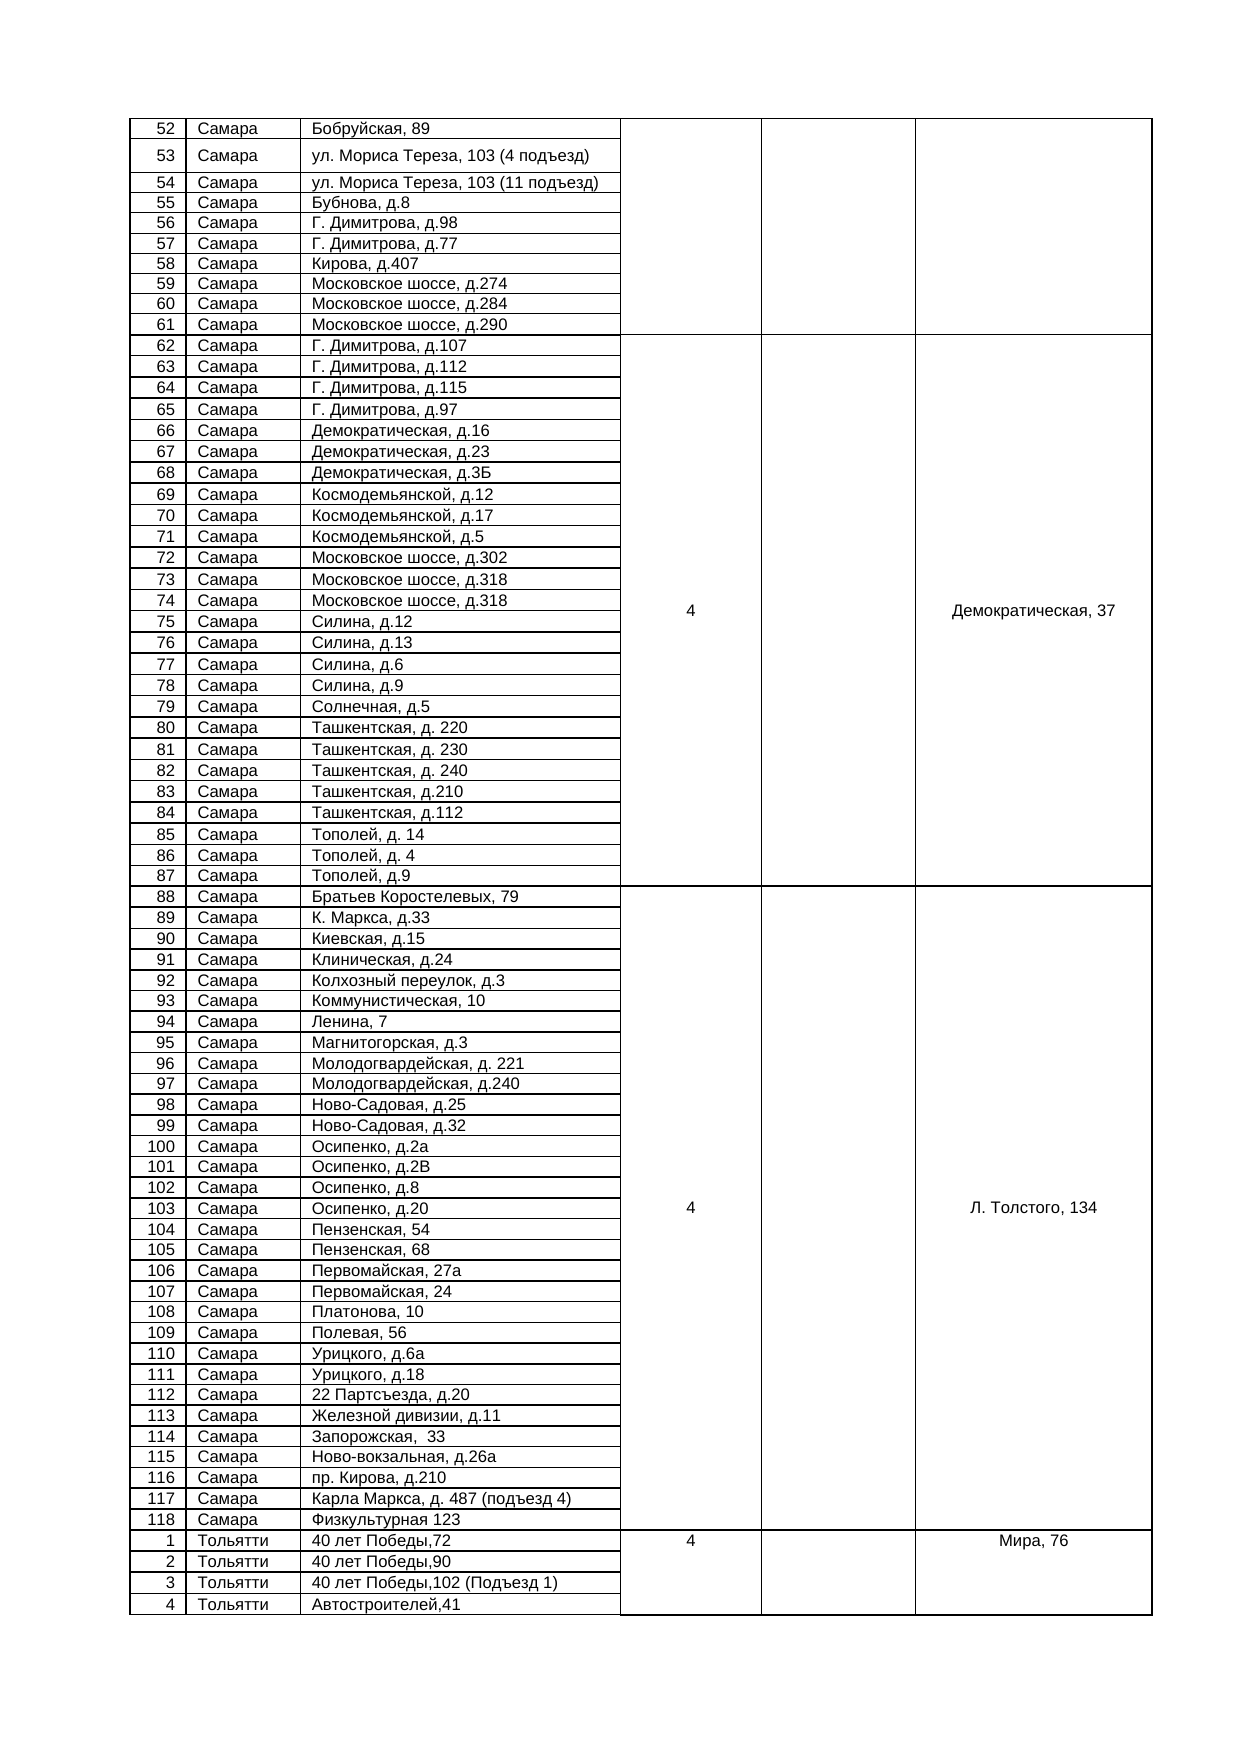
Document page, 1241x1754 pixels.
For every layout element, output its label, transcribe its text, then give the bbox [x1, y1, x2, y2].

table_cell Ново-Садовая, д.25 [301, 1095, 620, 1114]
table_cell 75 [131, 611, 185, 631]
table_cell Ташкентская, д. 230 [301, 739, 620, 758]
table_cell 64 [131, 378, 185, 397]
table_cell 67 [131, 441, 185, 461]
table_cell Самара [187, 1178, 300, 1197]
table_cell 86 [131, 845, 185, 865]
table_cell Самара [187, 1489, 300, 1508]
table_cell Кирова, д.407 [301, 254, 620, 273]
table_cell Самара [187, 1261, 300, 1280]
table_cell 100 [131, 1136, 185, 1156]
table_cell Самара [187, 420, 300, 440]
table_cell 3 [131, 1573, 185, 1592]
table_cell Колхозный переулок, д.3 [301, 971, 620, 990]
table_cell 107 [131, 1282, 185, 1301]
table_cell Силина, д.12 [301, 611, 620, 631]
table_cell 118 [131, 1510, 185, 1529]
table_cell 4 [621, 887, 761, 1529]
table_cell Мира, 76 [916, 1531, 1151, 1614]
table_cell Демократическая, д.16 [301, 420, 620, 440]
table_cell 59 [131, 274, 185, 293]
table_cell 4 [131, 1594, 185, 1614]
table_cell Самара [187, 866, 300, 885]
table_cell Запорожская, 33 [301, 1427, 620, 1446]
table_cell Самара [187, 274, 300, 293]
table_cell Самара [187, 441, 300, 461]
table_cell Самара [187, 294, 300, 313]
table_cell Тольятти [187, 1552, 300, 1571]
table_cell 77 [131, 654, 185, 673]
table_cell Самара [187, 484, 300, 503]
table_cell Осипенко, д.8 [301, 1178, 620, 1197]
table_cell Клиническая, д.24 [301, 950, 620, 969]
table_cell Самара [187, 1344, 300, 1363]
table_cell Молодогвардейская, д.240 [301, 1074, 620, 1093]
table_cell Самара [187, 1157, 300, 1176]
table_cell 70 [131, 505, 185, 525]
table_cell Ново-вокзальная, д.26а [301, 1447, 620, 1466]
table_cell Самара [187, 803, 300, 822]
table_cell Самара [187, 1365, 300, 1383]
table_cell Самара [187, 1427, 300, 1446]
table_cell Самара [187, 633, 300, 652]
table_cell Самара [187, 1447, 300, 1466]
table_cell 4 [621, 335, 761, 885]
table_cell Молодогвардейская, д. 221 [301, 1053, 620, 1073]
table_cell Самара [187, 399, 300, 418]
table_cell Самара [187, 1406, 300, 1425]
table_cell Осипенко, д.2а [301, 1136, 620, 1156]
table_cell Самара [187, 505, 300, 525]
table_cell 68 [131, 463, 185, 482]
table_cell 106 [131, 1261, 185, 1280]
table_cell 98 [131, 1095, 185, 1114]
table_cell Ново-Садовая, д.32 [301, 1116, 620, 1135]
table_cell Г. Димитрова, д.115 [301, 378, 620, 397]
table_cell 114 [131, 1427, 185, 1446]
table_cell Тольятти [187, 1531, 300, 1550]
table_cell Самара [187, 1136, 300, 1156]
table_cell 53 [131, 139, 185, 172]
table_cell Пензенская, 54 [301, 1219, 620, 1238]
table_cell 93 [131, 991, 185, 1010]
table_cell 54 [131, 173, 185, 192]
table_cell Карла Маркса, д. 487 (подъезд 4) [301, 1489, 620, 1508]
table_cell Самара [187, 760, 300, 780]
table_cell Демократическая, д.3Б [301, 463, 620, 482]
table_cell 40 лет Победы,72 [301, 1531, 620, 1550]
table_cell Московское шоссе, д.302 [301, 548, 620, 567]
table_cell Московское шоссе, д.318 [301, 590, 620, 610]
table_cell Тополей, д. 14 [301, 824, 620, 843]
table_cell 40 лет Победы,90 [301, 1552, 620, 1571]
table_cell К. Маркса, д.33 [301, 908, 620, 927]
table_cell Ташкентская, д. 240 [301, 760, 620, 780]
table_cell 76 [131, 633, 185, 652]
table_cell Л. Толстого, 134 [916, 887, 1151, 1529]
table_cell Космодемьянской, д.5 [301, 526, 620, 546]
table_cell Самара [187, 1510, 300, 1529]
table_cell Первомайская, 27а [301, 1261, 620, 1280]
table_cell Самара [187, 569, 300, 588]
table_cell 62 [131, 336, 185, 355]
table_cell Самара [187, 378, 300, 397]
table_cell Железной дивизии, д.11 [301, 1406, 620, 1425]
table_cell Магнитогорская, д.3 [301, 1033, 620, 1052]
table_cell 94 [131, 1012, 185, 1031]
table_cell Самара [187, 1468, 300, 1487]
table_cell Самара [187, 739, 300, 758]
table_cell 22 Партсъезда, д.20 [301, 1385, 620, 1404]
table_cell Самара [187, 950, 300, 969]
table_cell 81 [131, 739, 185, 758]
table_cell Самара [187, 1074, 300, 1093]
table_cell 88 [131, 887, 185, 906]
table_cell 87 [131, 866, 185, 885]
table_cell Самара [187, 929, 300, 948]
table_cell [762, 1531, 915, 1614]
table_cell Братьев Коростелевых, 79 [301, 887, 620, 906]
table_cell Демократическая, д.23 [301, 441, 620, 461]
table_cell Солнечная, д.5 [301, 696, 620, 716]
table_cell Самара [187, 213, 300, 232]
table_cell Самара [187, 971, 300, 990]
table_cell Самара [187, 887, 300, 906]
table_cell Самара [187, 1385, 300, 1404]
table_cell Московское шоссе, д.318 [301, 569, 620, 588]
table_cell 82 [131, 760, 185, 780]
table_cell [621, 172, 761, 333]
table_cell Г. Димитрова, д.112 [301, 356, 620, 376]
table_cell Силина, д.6 [301, 654, 620, 673]
table_cell ул. Мориса Тереза, 103 (4 подъезд) [301, 139, 620, 172]
table_cell [621, 119, 761, 172]
table_cell Самара [187, 611, 300, 631]
table_cell 110 [131, 1344, 185, 1363]
table_cell Самара [187, 234, 300, 253]
table_cell 83 [131, 781, 185, 801]
table_cell Самара [187, 1012, 300, 1031]
table_cell Первомайская, 24 [301, 1282, 620, 1301]
table_cell Космодемьянской, д.17 [301, 505, 620, 525]
table_cell Самара [187, 173, 300, 192]
table_cell Демократическая, 37 [916, 335, 1151, 885]
table_cell Самара [187, 1302, 300, 1321]
table_cell Московское шоссе, д.284 [301, 294, 620, 313]
table_cell 66 [131, 420, 185, 440]
table_cell 99 [131, 1116, 185, 1135]
table_cell Московское шоссе, д.274 [301, 274, 620, 293]
table_cell 40 лет Победы,102 (Подъезд 1) [301, 1573, 620, 1592]
table_cell Тольятти [187, 1573, 300, 1592]
table_cell Ташкентская, д.210 [301, 781, 620, 801]
table_cell Самара [187, 314, 300, 333]
table_cell Самара [187, 526, 300, 546]
table_cell Самара [187, 1033, 300, 1052]
table_cell Бобруйская, 89 [301, 119, 620, 138]
table_cell 96 [131, 1053, 185, 1073]
table_cell 69 [131, 484, 185, 503]
table_cell Самара [187, 254, 300, 273]
table_cell 97 [131, 1074, 185, 1093]
table_cell Московское шоссе, д.290 [301, 314, 620, 333]
table_cell Г. Димитрова, д.97 [301, 399, 620, 418]
table_cell 78 [131, 675, 185, 695]
table_cell Самара [187, 1116, 300, 1135]
table_cell Самара [187, 1199, 300, 1218]
table_cell 102 [131, 1178, 185, 1197]
table_cell Осипенко, д.2В [301, 1157, 620, 1176]
table_cell Осипенко, д.20 [301, 1199, 620, 1218]
table_cell [762, 172, 915, 333]
table_cell 104 [131, 1219, 185, 1238]
table_cell Бубнова, д.8 [301, 193, 620, 212]
table_cell 55 [131, 193, 185, 212]
table_cell Самара [187, 696, 300, 716]
table_cell 105 [131, 1240, 185, 1259]
table_cell Ленина, 7 [301, 1012, 620, 1031]
table_cell Самара [187, 336, 300, 355]
table_cell Самара [187, 824, 300, 843]
table_cell 73 [131, 569, 185, 588]
table_cell 115 [131, 1447, 185, 1466]
table_cell 74 [131, 590, 185, 610]
table_cell 60 [131, 294, 185, 313]
table_cell Урицкого, д.18 [301, 1365, 620, 1383]
table_cell Самара [187, 675, 300, 695]
table_cell 112 [131, 1385, 185, 1404]
table_cell 116 [131, 1468, 185, 1487]
table_cell 84 [131, 803, 185, 822]
table_cell Г. Димитрова, д.107 [301, 336, 620, 355]
table_cell Самара [187, 139, 300, 172]
table_cell Тополей, д.9 [301, 866, 620, 885]
table_cell 117 [131, 1489, 185, 1508]
table_cell Самара [187, 1095, 300, 1114]
table_cell Самара [187, 991, 300, 1010]
table_cell 63 [131, 356, 185, 376]
table_cell Самара [187, 1219, 300, 1238]
table_cell Тольятти [187, 1594, 300, 1614]
table_cell 103 [131, 1199, 185, 1218]
table_cell 57 [131, 234, 185, 253]
table_cell Самара [187, 1282, 300, 1301]
table_cell 92 [131, 971, 185, 990]
table_cell Самара [187, 119, 300, 138]
table_cell Физкультурная 123 [301, 1510, 620, 1529]
table_cell Коммунистическая, 10 [301, 991, 620, 1010]
table_cell Самара [187, 356, 300, 376]
table_cell [916, 172, 1151, 333]
table_cell Киевская, д.15 [301, 929, 620, 948]
table_cell Автостроителей,41 [301, 1594, 620, 1614]
table_cell 85 [131, 824, 185, 843]
table_cell Самара [187, 193, 300, 212]
table_cell [762, 335, 915, 885]
table_cell 80 [131, 718, 185, 737]
table_cell 71 [131, 526, 185, 546]
table_cell Полевая, 56 [301, 1323, 620, 1342]
table_cell Ташкентская, д. 220 [301, 718, 620, 737]
table_cell 108 [131, 1302, 185, 1321]
table_cell Г. Димитрова, д.98 [301, 213, 620, 232]
table_cell Г. Димитрова, д.77 [301, 234, 620, 253]
table_cell 61 [131, 314, 185, 333]
table_cell 95 [131, 1033, 185, 1052]
table_cell 58 [131, 254, 185, 273]
table_cell 113 [131, 1406, 185, 1425]
table_cell 52 [131, 119, 185, 138]
table_cell пр. Кирова, д.210 [301, 1468, 620, 1487]
table_cell [916, 119, 1151, 172]
table_cell Ташкентская, д.112 [301, 803, 620, 822]
table_cell 56 [131, 213, 185, 232]
table_cell 89 [131, 908, 185, 927]
table_cell 79 [131, 696, 185, 716]
table_cell 101 [131, 1157, 185, 1176]
table_cell 91 [131, 950, 185, 969]
table_cell Урицкого, д.6а [301, 1344, 620, 1363]
table_cell 1 [131, 1531, 185, 1550]
table_cell Силина, д.13 [301, 633, 620, 652]
table_cell Силина, д.9 [301, 675, 620, 695]
table_cell Пензенская, 68 [301, 1240, 620, 1259]
table_cell Самара [187, 1053, 300, 1073]
table_cell 90 [131, 929, 185, 948]
table_cell 109 [131, 1323, 185, 1342]
table_cell 111 [131, 1365, 185, 1383]
table_cell Самара [187, 908, 300, 927]
table_cell 2 [131, 1552, 185, 1571]
table_cell 72 [131, 548, 185, 567]
table_cell Самара [187, 781, 300, 801]
table_cell Космодемьянской, д.12 [301, 484, 620, 503]
table_cell Самара [187, 590, 300, 610]
table_cell [762, 887, 915, 1529]
table_cell Самара [187, 845, 300, 865]
table_cell Самара [187, 654, 300, 673]
table_cell 65 [131, 399, 185, 418]
table_cell Платонова, 10 [301, 1302, 620, 1321]
table_cell [762, 119, 915, 172]
table_cell Самара [187, 1323, 300, 1342]
table_cell Самара [187, 1240, 300, 1259]
table_cell Самара [187, 548, 300, 567]
table_cell Самара [187, 463, 300, 482]
table_cell 4 [621, 1531, 761, 1614]
table_cell Самара [187, 718, 300, 737]
table_cell ул. Мориса Тереза, 103 (11 подъезд) [301, 173, 620, 192]
table_cell Тополей, д. 4 [301, 845, 620, 865]
